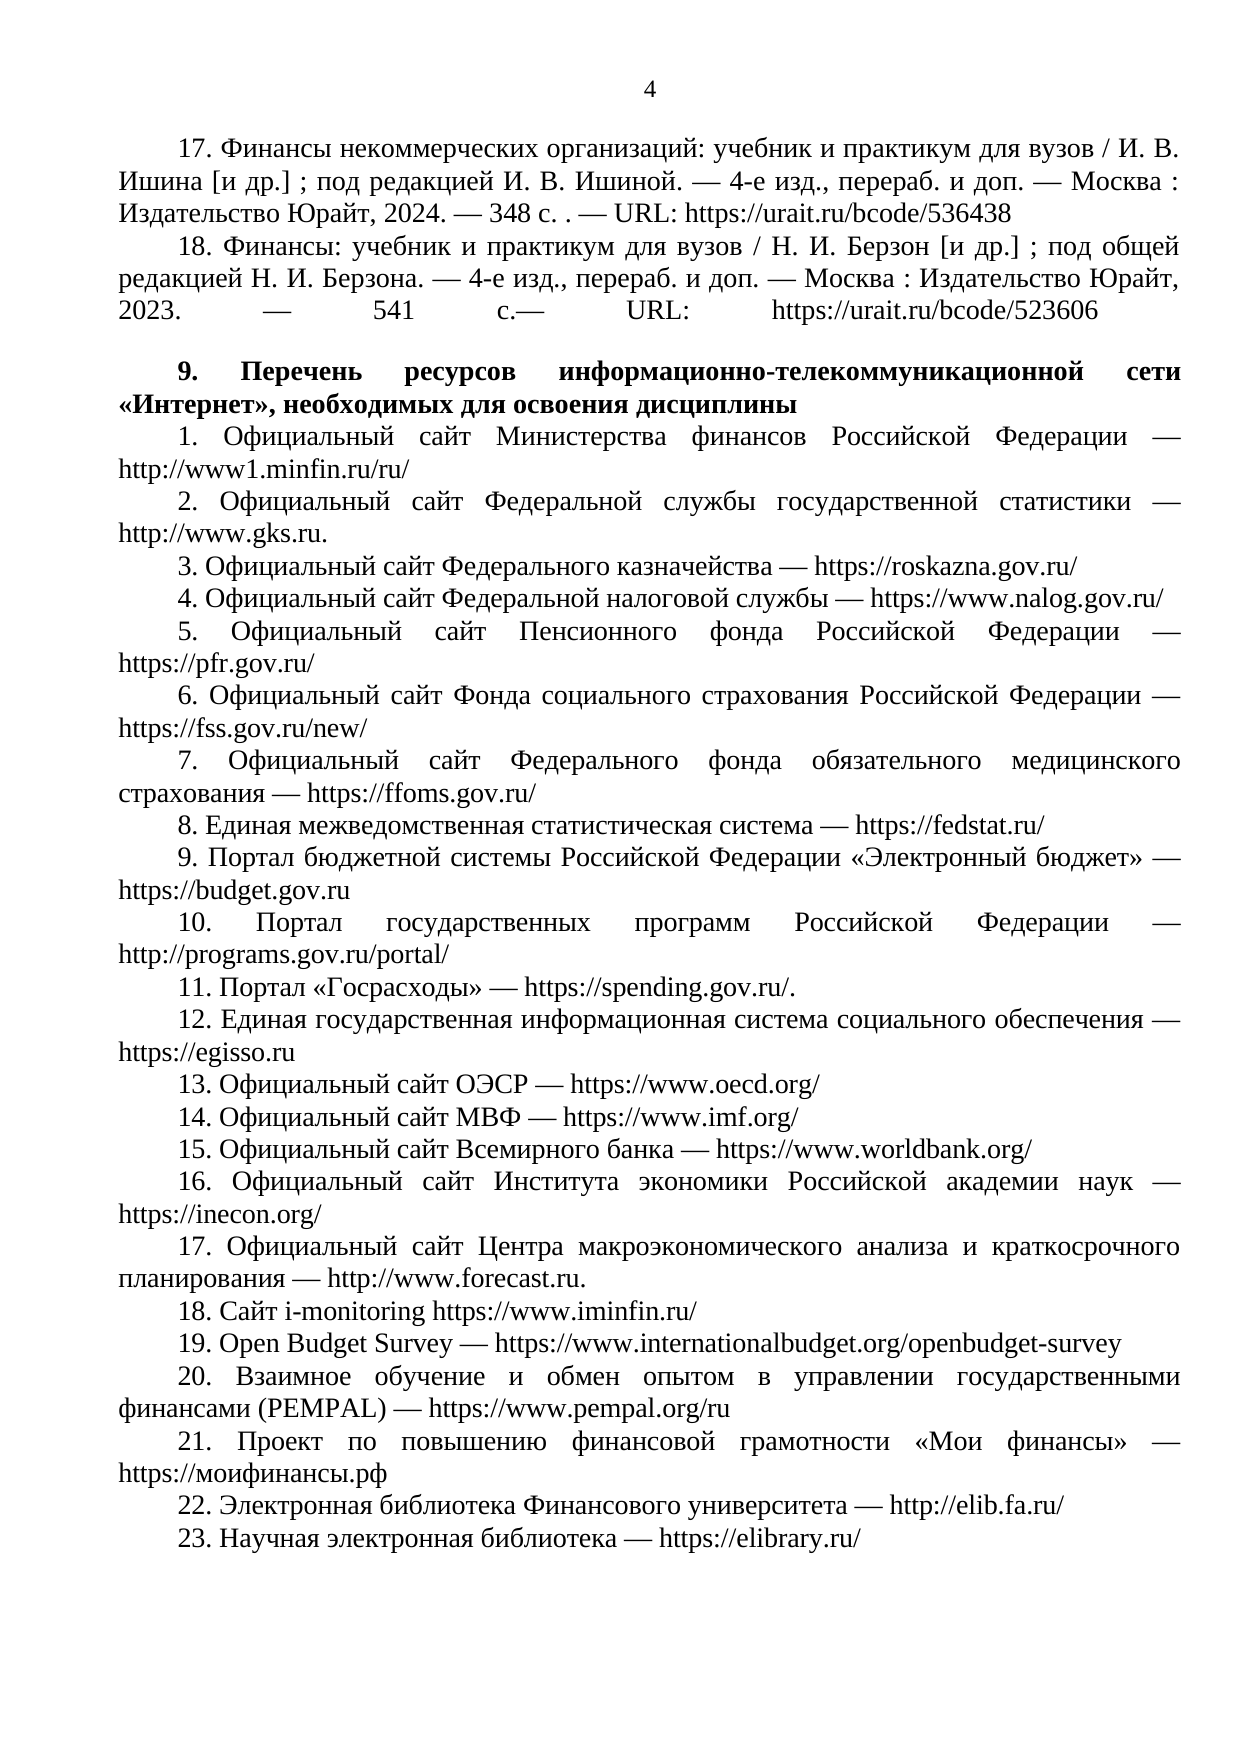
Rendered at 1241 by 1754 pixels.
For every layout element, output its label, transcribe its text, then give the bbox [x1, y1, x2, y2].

text 16. Официальный сайт Института экономики Российской академии наук — https://inecon.org/ [118, 1164, 1181, 1229]
text 9. Перечень ресурсов информационно-телекоммуникационной сети «Интернет», необходимых для освоения дисциплины [118, 354, 1181, 419]
text 23. Научная электронная библиотека — https://elibrary.ru/ [118, 1521, 1181, 1553]
text 2. Официальный сайт Федеральной службы государственной статистики — http://www.gks.ru. [118, 484, 1181, 549]
text 4. Официальный сайт Федеральной налоговой службы — https://www.nalog.gov.ru/ [118, 581, 1181, 614]
text 6. Официальный сайт Фонда социального страхования Российской Федерации — https://fss.gov.ru/new/ [118, 678, 1181, 743]
text 5. Официальный сайт Пенсионного фонда Российской Федерации — https://pfr.gov.ru/ [118, 614, 1181, 678]
text 19. Open Budget Survey — https://www.internationalbudget.org/openbudget-survey [118, 1326, 1181, 1359]
text 3. Официальный сайт Федерального казначейства — https://roskazna.gov.ru/ [118, 549, 1181, 581]
text 22. Электронная библиотека Финансового университета — http://elib.fa.ru/ [118, 1488, 1181, 1521]
text 15. Официальный сайт Всемирного банка — https://www.worldbank.org/ [118, 1132, 1181, 1164]
text 7. Официальный сайт Федерального фонда обязательного медицинского страхования — https://ffoms.gov.ru/ [118, 743, 1181, 808]
text 14. Официальный сайт МВФ — https://www.imf.org/ [118, 1099, 1181, 1132]
text 20. Взаимное обучение и обмен опытом в управлении государственными финансами (PEMPAL) — https://www.pempal.org/ru [118, 1359, 1181, 1423]
text 9. Портал бюджетной системы Российской Федерации «Электронный бюджет» — https://budget.gov.ru [118, 840, 1181, 905]
text 21. Проект по повышению финансовой грамотности «Мои финансы» — https://моифинансы.рф [118, 1423, 1181, 1488]
text 12. Единая государственная информационная система социального обеспечения — https://egisso.ru [118, 1002, 1181, 1067]
text 17. Официальный сайт Центра макроэкономического анализа и краткосрочного планирования — http://www.forecast.ru. [118, 1229, 1181, 1294]
text 17. Финансы некоммерческих организаций: учебник и практикум для вузов / И. В. Ишина [и др.] ; под редакцией И. В. Ишиной. — 4-е изд., перераб. и доп. — Москва : Издательство Юрайт, 2024. — 348 с. . — URL: https://urait.ru/bcode/536438 [118, 131, 1181, 228]
text 18. Финансы: учебник и практикум для вузов / Н. И. Берзон [и др.] ; под общей редакцией Н. И. Берзона. — 4-е изд., перераб. и доп. — Москва : Издательство Юрайт, 2023. — 541 с.— URL: https://urait.ru/bcode/523606 [118, 228, 1181, 354]
text 13. Официальный сайт ОЭСР — https://www.oecd.org/ [118, 1067, 1181, 1099]
text 18. Сайт i-monitoring https://www.iminfin.ru/ [118, 1294, 1181, 1326]
text 10. Портал государственных программ Российской Федерации — http://programs.gov.ru/portal/ [118, 905, 1181, 970]
text 1. Официальный сайт Министерства финансов Российской Федерации — http://www1.minfin.ru/ru/ [118, 419, 1181, 484]
text 11. Портал «Госрасходы» — https://spending.gov.ru/. [118, 970, 1181, 1002]
text 8. Единая межведомственная статистическая система — https://fedstat.ru/ [118, 808, 1181, 840]
